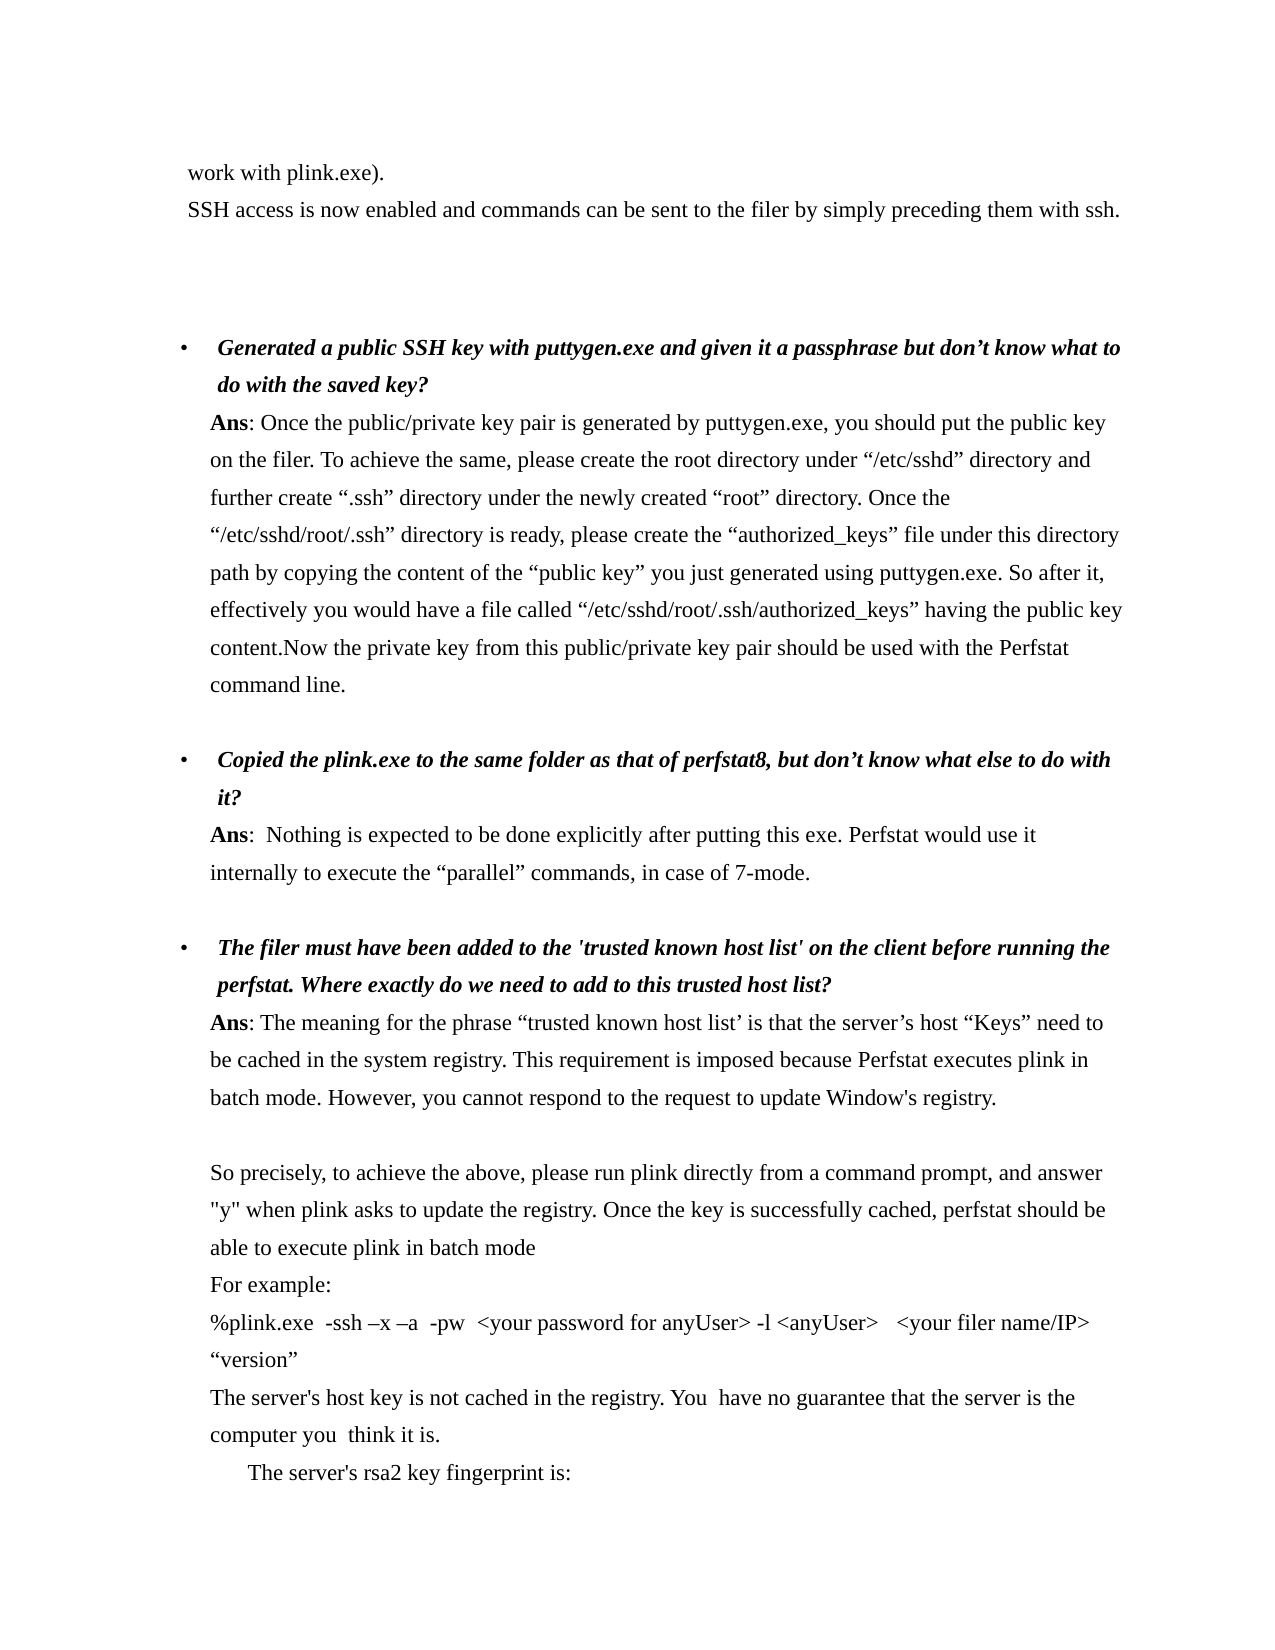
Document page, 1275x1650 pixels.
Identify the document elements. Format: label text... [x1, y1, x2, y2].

list Generated a public SSH key with puttygen.exe and given it a passphrase but don’t know what to do with the saved key? [180, 325, 1125, 400]
text The server's host key is not cached in the registry. You have no guarantee that the server is the computer you think it is. [210, 1375, 1125, 1450]
list The filer must have been added to the 'trusted known host list' on the client before running the perfstat. Where exactly do we need to add to this trusted host list? [180, 925, 1125, 1000]
text Ans: Once the public/private key pair is generated by puttygen.exe, you should put the public key on the filer. To achieve the same, please create the root directory under “/etc/sshd” directory and further create “.ssh” directory under the newly created “root” directory. Once the “/etc/sshd/root/.ssh” directory is ready, please create the “authorized_keys” file under this directory path by copying the content of the “public key” you just generated using puttygen.exe. So after it, effectively you would have a file called “/etc/sshd/root/.ssh/authorized_keys” having the public key content.Now the private key from this public/private key pair should be used with the Perfstat command line. [210, 400, 1125, 700]
text The server's rsa2 key fingerprint is: [210, 1450, 1125, 1487]
text SSH access is now enabled and commands can be sent to the filer by simply preceding them with ssh. [187, 187, 1125, 225]
text Ans: Nothing is expected to be done explicitly after putting this exe. Perfstat would use it internally to execute the “parallel” commands, in case of 7-mode. [210, 812, 1125, 887]
text Ans: The meaning for the phrase “trusted known host list’ is that the server’s host “Keys” need to be cached in the system registry. This requirement is imposed because Perfstat executes plink in batch mode. However, you cannot respond to the request to update Window's registry. [210, 1000, 1125, 1112]
text %plink.exe -ssh –x –a -pw <your password for anyUser> -l <anyUser> <your filer name/IP> “version” [210, 1300, 1125, 1375]
list Copied the plink.exe to the same folder as that of perfstat8, but don’t know what else to do with it? [180, 737, 1125, 812]
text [187, 150, 1125, 187]
text So precisely, to achieve the above, please run plink directly from a command prompt, and answer "y" when plink asks to update the registry. Once the key is successfully cached, perfstat should be able to execute plink in batch mode [210, 1150, 1125, 1262]
text For example: [150, 1262, 1125, 1300]
